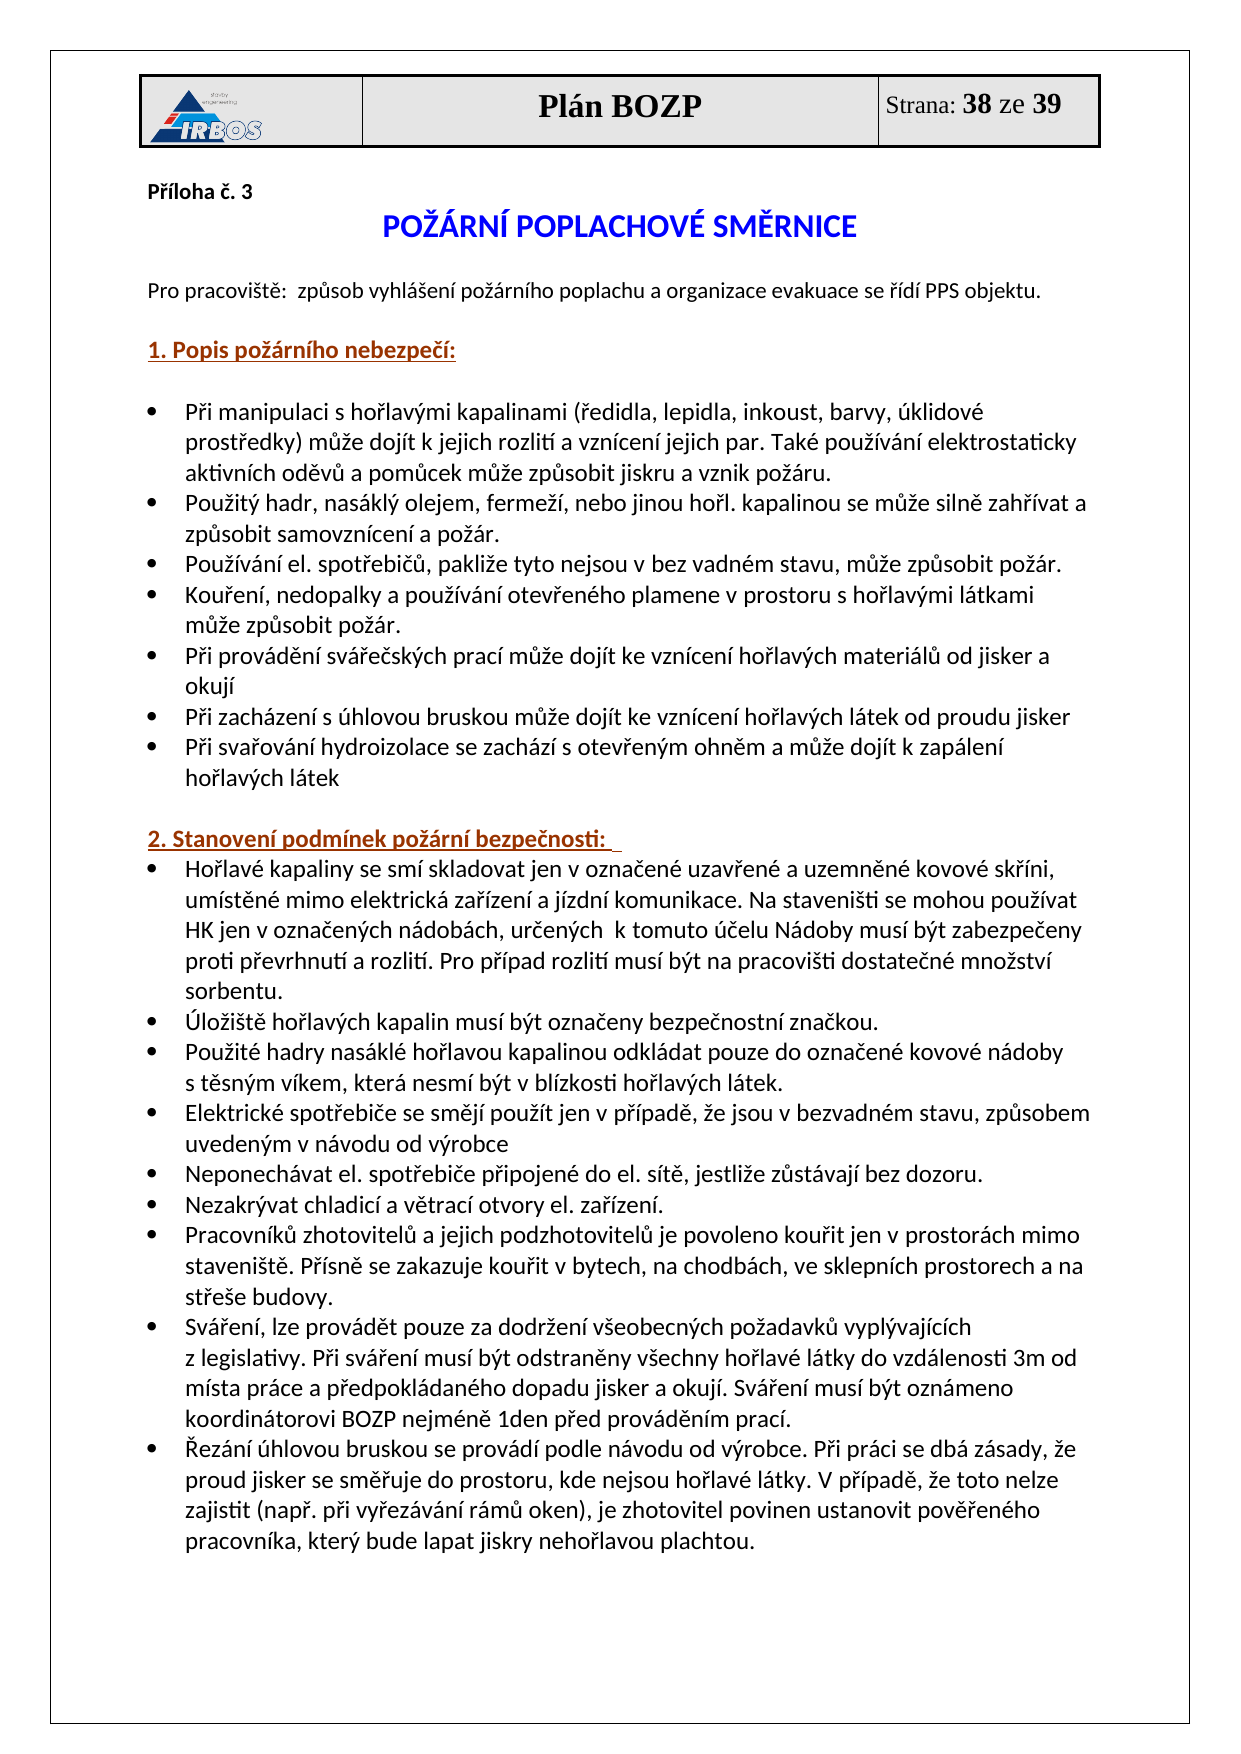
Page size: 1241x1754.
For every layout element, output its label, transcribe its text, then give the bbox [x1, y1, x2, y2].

list Nezakrývat chladicí a větrací otvory el. zařízení. [147, 1189, 1093, 1220]
list Neponechávat el. spotřebiče připojené do el. sítě, jestliže zůstávají bez dozoru. [147, 1159, 1093, 1189]
text Příloha č. 3 [147, 177, 1093, 205]
list Při zacházení s úhlovou bruskou může dojít ke vznícení hořlavých látek od proudu jisker [147, 701, 1093, 731]
list Použité hadry nasáklé hořlavou kapalinou odkládat pouze do označené kovové nádoby s těsným víkem, která nesmí být v blízkosti hořlavých látek. [147, 1037, 1093, 1098]
text 2. Stanovení podmínek požární bezpečnosti: [147, 823, 1093, 853]
list Při svařování hydroizolace se zachází s otevřeným ohněm a může dojít k zapálení hořlavých látek [147, 731, 1093, 792]
text Pro pracoviště: způsob vyhlášení požárního poplachu a organizace evakuace se řídí PPS objektu. [147, 276, 1093, 304]
list Elektrické spotřebiče se smějí použít jen v případě, že jsou v bezvadném stavu, způsobem uvedeným v návodu od výrobce [147, 1098, 1093, 1159]
list Úložiště hořlavých kapalin musí být označeny bezpečnostní značkou. [147, 1006, 1093, 1037]
subtitle POŽÁRNÍ POPLACHOVÉ SMĚRNICE [147, 205, 1093, 246]
list Pracovníků zhotovitelů a jejich podzhotovitelů je povoleno kouřit jen v prostorách mimo staveniště. Přísně se zakazuje kouřit v bytech, na chodbách, ve sklepních prostorech a na střeše budovy. [147, 1220, 1093, 1311]
picture [148, 86, 263, 145]
list Řezání úhlovou bruskou se provádí podle návodu od výrobce. Při práci se dbá zásady, že proud jisker se směřuje do prostoru, kde nejsou hořlavé látky. V případě, že toto nelze zajistit (např. při vyřezávání rámů oken), je zhotovitel povinen ustanovit pověřeného pracovníka, který bude lapat jiskry nehořlavou plachtou. [147, 1433, 1093, 1555]
list Sváření, lze provádět pouze za dodržení všeobecných požadavků vyplývajících z legislativy. Při sváření musí být odstraněny všechny hořlavé látky do vzdálenosti 3m od místa práce a předpokládaného dopadu jisker a okují. Sváření musí být oznámeno koordinátorovi BOZP nejméně 1den před prováděním prací. [147, 1311, 1093, 1433]
list Použitý hadr, nasáklý olejem, fermeží, nebo jinou hořl. kapalinou se může silně zahřívat a způsobit samovznícení a požár. [147, 487, 1093, 548]
list Při provádění svářečských prací může dojít ke vznícení hořlavých materiálů od jisker a okují [147, 640, 1093, 701]
list Při manipulaci s hořlavými kapalinami (ředidla, lepidla, inkoust, barvy, úklidové prostředky) může dojít k jejich rozlití a vznícení jejich par. Také používání elektrostaticky aktivních oděvů a pomůcek může způsobit jiskru a vznik požáru. [147, 396, 1093, 487]
list Používání el. spotřebičů, pakliže tyto nejsou v bez vadném stavu, může způsobit požár. [147, 548, 1093, 579]
text 1. Popis požárního nebezpečí: [147, 334, 1093, 365]
list Kouření, nedopalky a používání otevřeného plamene v prostoru s hořlavými látkami může způsobit požár. [147, 579, 1093, 640]
list Hořlavé kapaliny se smí skladovat jen v označené uzavřené a uzemněné kovové skříni, umístěné mimo elektrická zařízení a jízdní komunikace. Na staveništi se mohou používat HK jen v označených nádobách, určených k tomuto účelu Nádoby musí být zabezpečeny proti převrhnutí a rozlití. Pro případ rozlití musí být na pracovišti dostatečné množství sorbentu. [147, 853, 1093, 1006]
